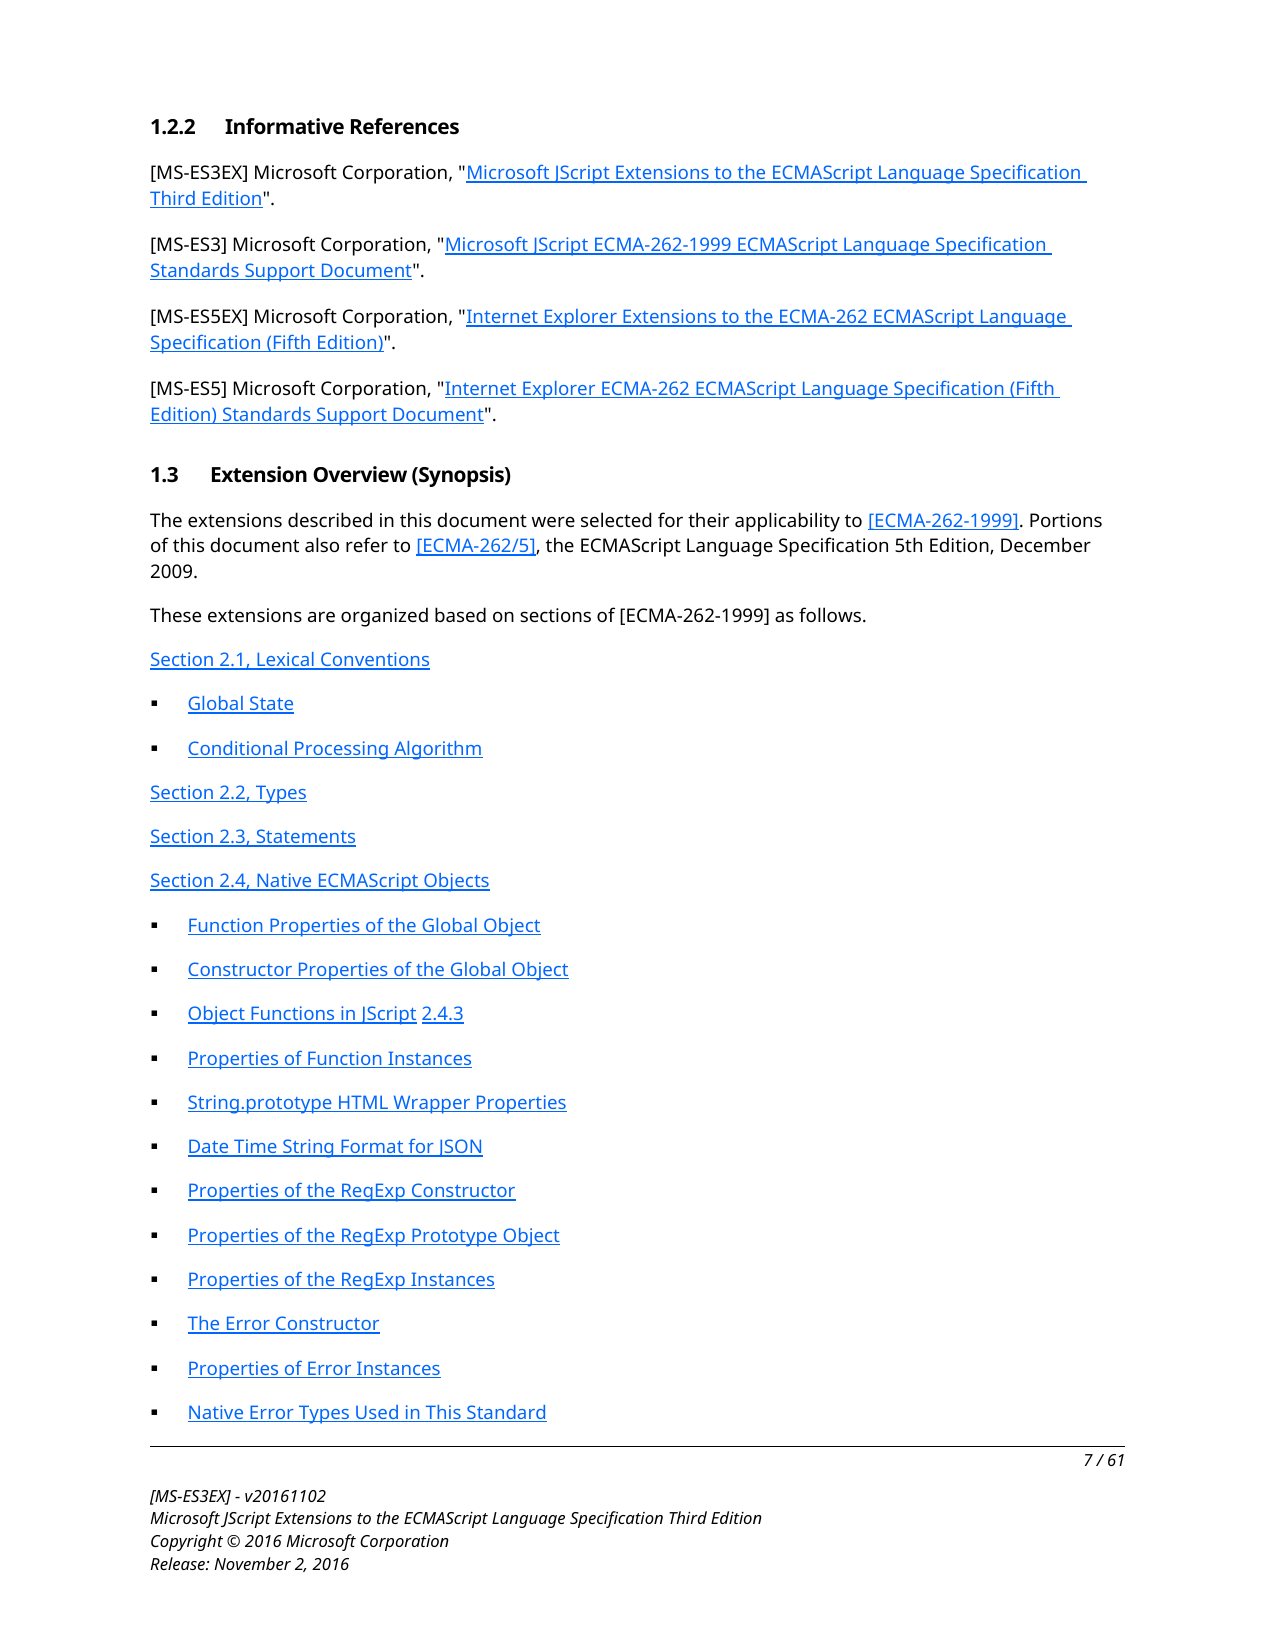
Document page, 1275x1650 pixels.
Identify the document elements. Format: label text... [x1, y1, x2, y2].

text The extensions described in this document were selected for their applicability to [ECMA-262-1999]. Portions of this document also refer to [ECMA-262/5], the ECMAScript Language Specification 5th Edition, December 2009. [150, 507, 1125, 583]
text Section 2.2, Types [150, 779, 1125, 805]
list Date Time String Format for JSON [150, 1133, 1125, 1159]
text [MS-ES5] Microsoft Corporation, "Internet Explorer ECMA-262 ECMAScript Language Specification (Fifth Edition) Standards Support Document". [150, 375, 1125, 426]
list The Error Constructor [150, 1311, 1125, 1336]
text Section 2.3, Statements [150, 823, 1125, 849]
text Section 2.4, Native ECMAScript Objects [150, 868, 1125, 893]
list String.prototype HTML Wrapper Properties [150, 1089, 1125, 1115]
list Object Functions in JScript 2.4.3 [150, 1001, 1125, 1026]
subtitle Informative References [150, 112, 1125, 141]
list Constructor Properties of the Global Object [150, 956, 1125, 982]
list Properties of the RegExp Prototype Object [150, 1222, 1125, 1247]
list Properties of Function Instances [150, 1045, 1125, 1070]
list Conditional Processing Algorithm [150, 735, 1125, 761]
text Section 2.1, Lexical Conventions [150, 646, 1125, 672]
subtitle Extension Overview (Synopsis) [150, 460, 1125, 488]
list Function Properties of the Global Object [150, 912, 1125, 938]
text These extensions are organized based on sections of [ECMA-262-1999] as follows. [150, 602, 1125, 628]
text [MS-ES3] Microsoft Corporation, "Microsoft JScript ECMA-262-1999 ECMAScript Language Specification Standards Support Document". [150, 232, 1125, 283]
list Properties of the RegExp Constructor [150, 1178, 1125, 1203]
list Native Error Types Used in This Standard [150, 1399, 1125, 1424]
text [MS-ES5EX] Microsoft Corporation, "Internet Explorer Extensions to the ECMA-262 ECMAScript Language Specification (Fifth Edition)". [150, 303, 1125, 354]
list Properties of the RegExp Instances [150, 1266, 1125, 1292]
list Properties of Error Instances [150, 1355, 1125, 1380]
list Global State [150, 691, 1125, 716]
text [MS-ES3EX] Microsoft Corporation, "Microsoft JScript Extensions to the ECMAScript Language Specification Third Edition". [150, 160, 1125, 211]
